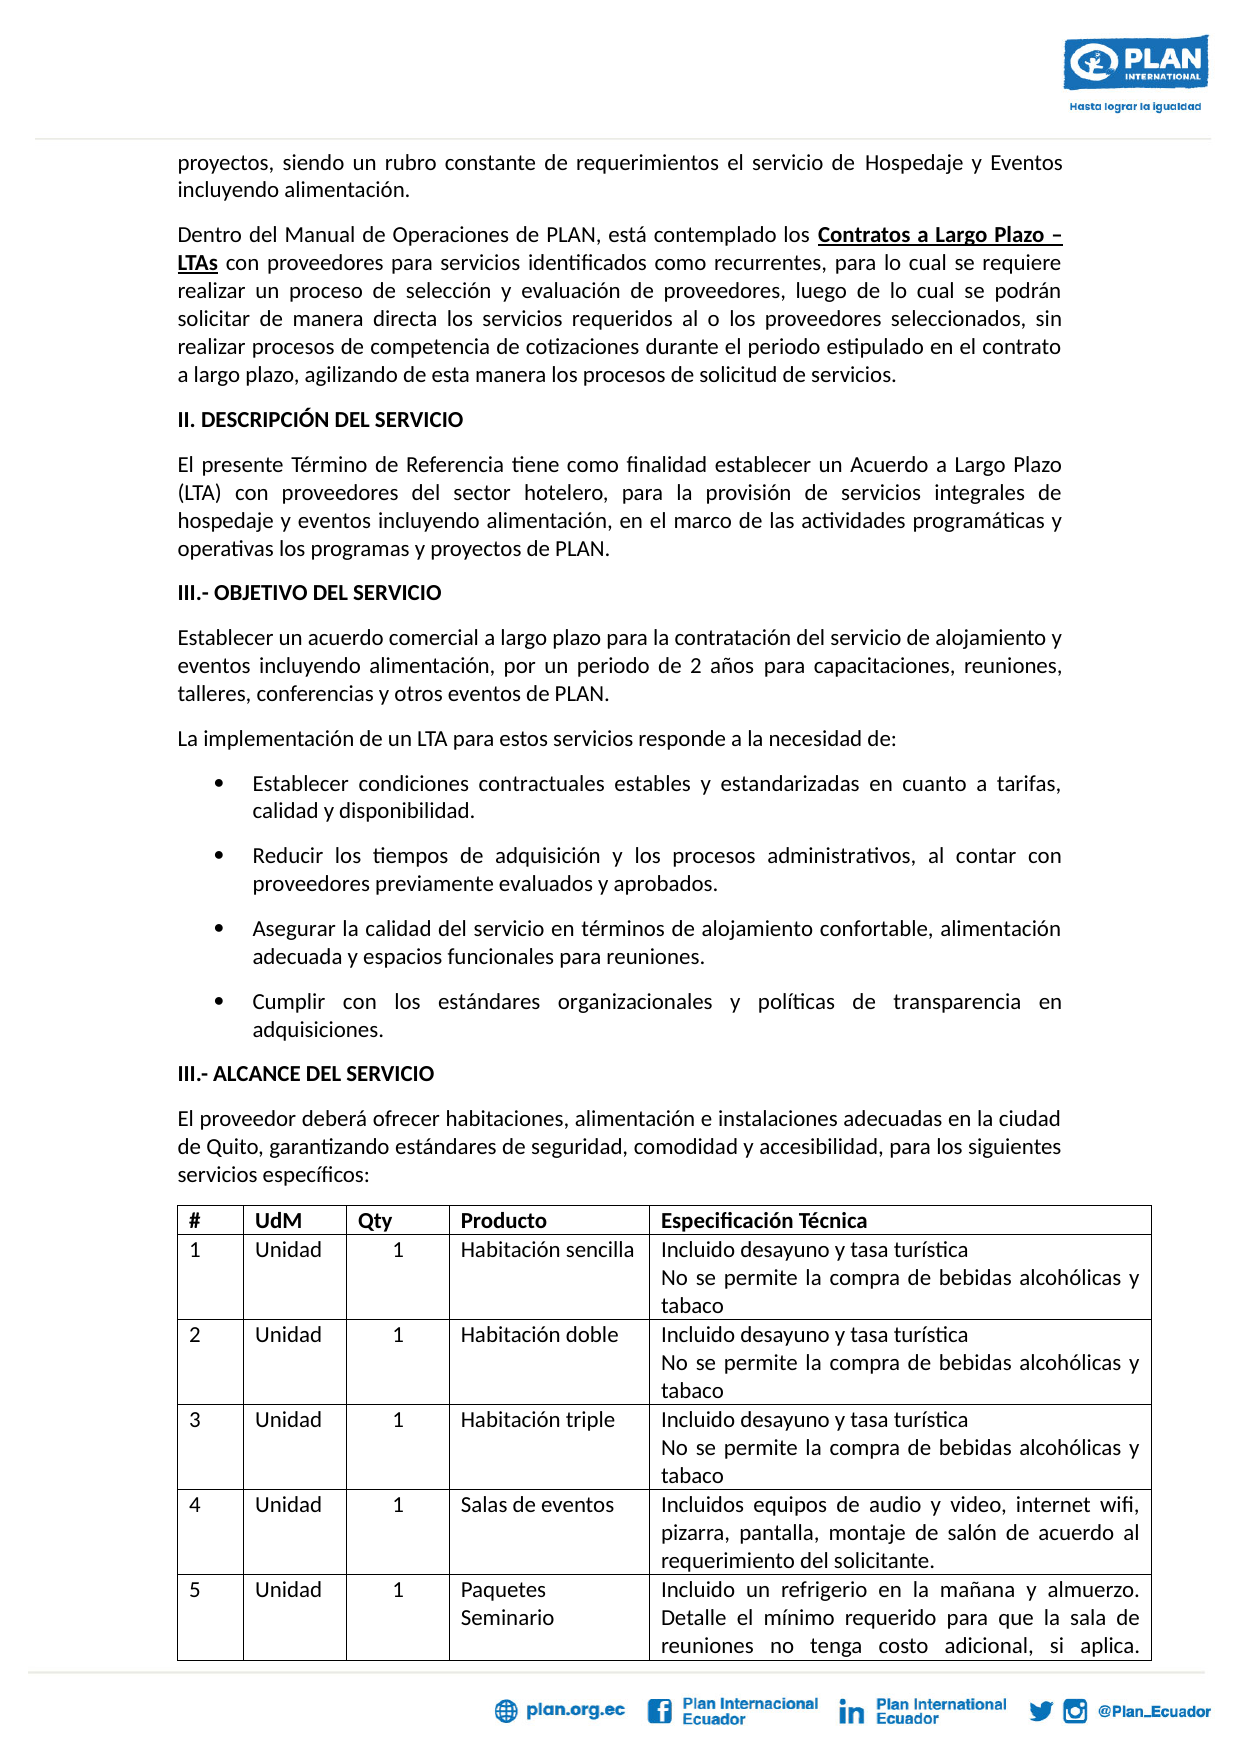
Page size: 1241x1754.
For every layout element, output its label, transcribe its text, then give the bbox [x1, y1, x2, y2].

table_cell Habitación sencilla [450, 1235, 649, 1319]
table_cell Incluidos equipos de audio y video, internet wifi, pizarra, pantalla, montaje de salón de acuerdo al requerimiento del solicitante. [650, 1490, 1151, 1574]
table_cell 1 [347, 1575, 449, 1659]
table_cell Incluido desayuno y tasa turística No se permite la compra de bebidas alcohólicas y tabaco [650, 1235, 1151, 1319]
list Establecer condiciones contractuales estables y estandarizadas en cuanto a tarifas, calidad y disponibilidad. [215, 769, 1063, 825]
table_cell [650, 1575, 1151, 1659]
table_cell Habitación doble [450, 1320, 649, 1404]
table_cell 2 [178, 1320, 243, 1404]
table_cell 4 [178, 1490, 243, 1574]
table_header Qty [347, 1206, 449, 1234]
table_cell 1 [347, 1235, 449, 1319]
text Establecer un acuerdo comercial a largo plazo para la contratación del servicio de alojamiento y eventos incluyendo alimentación, por un periodo de 2 años para capacitaciones, reuniones, talleres, conferencias y otros eventos de PLAN. [177, 623, 1063, 707]
table_header Especificación Técnica [650, 1206, 1151, 1234]
table_cell Unidad [244, 1405, 346, 1489]
table_cell 3 [178, 1405, 243, 1489]
table_cell 5 [178, 1575, 243, 1659]
picture [1, 0, 1241, 1753]
table_header UdM [244, 1206, 346, 1234]
table_cell Unidad [244, 1575, 346, 1659]
text El proveedor deberá ofrecer habitaciones, alimentación e instalaciones adecuadas en la ciudad de Quito, garantizando estándares de seguridad, comodidad y accesibilidad, para los siguientes servicios específicos: [177, 1104, 1063, 1188]
table_cell Incluido desayuno y tasa turística No se permite la compra de bebidas alcohólicas y tabaco [650, 1320, 1151, 1404]
table_cell Habitación triple [450, 1405, 649, 1489]
table_cell 1 [347, 1320, 449, 1404]
list Cumplir con los estándares organizacionales y políticas de transparencia en adquisiciones. [215, 987, 1063, 1043]
table_header # [178, 1206, 243, 1234]
text III.- ALCANCE DEL SERVICIO [177, 1059, 1063, 1087]
table_cell 1 [347, 1405, 449, 1489]
list Reducir los tiempos de adquisición y los procesos administrativos, al contar con proveedores previamente evaluados y aprobados. [215, 841, 1063, 897]
text El presente Término de Referencia tiene como finalidad establecer un Acuerdo a Largo Plazo (LTA) con proveedores del sector hotelero, para la provisión de servicios integrales de hospedaje y eventos incluyendo alimentación, en el marco de las actividades programáticas y operativas los programas y proyectos de PLAN. [177, 450, 1063, 562]
text Dentro del Manual de Operaciones de PLAN, está contemplado los Contratos a Largo Plazo – LTAs con proveedores para servicios identificados como recurrentes, para lo cual se requiere realizar un proceso de selección y evaluación de proveedores, luego de lo cual se podrán solicitar de manera directa los servicios requeridos al o los proveedores seleccionados, sin realizar procesos de competencia de cotizaciones durante el periodo estipulado en el contrato a largo plazo, agilizando de esta manera los procesos de solicitud de servicios. [177, 220, 1063, 388]
table_cell Unidad [244, 1320, 346, 1404]
table_cell Unidad [244, 1490, 346, 1574]
table_cell Unidad [244, 1235, 346, 1319]
text La implementación de un LTA para estos servicios responde a la necesidad de: [177, 724, 1063, 752]
list Asegurar la calidad del servicio en términos de alojamiento confortable, alimentación adecuada y espacios funcionales para reuniones. [215, 914, 1063, 970]
table_cell 1 [178, 1235, 243, 1319]
text III.- OBJETIVO DEL SERVICIO [177, 578, 1063, 607]
table_header Producto [450, 1206, 649, 1234]
list II. DESCRIPCIÓN DEL SERVICIO [177, 405, 1063, 433]
table_cell Salas de eventos [450, 1490, 649, 1574]
table_cell 1 [347, 1490, 449, 1574]
table_cell Incluido desayuno y tasa turística No se permite la compra de bebidas alcohólicas y tabaco [650, 1405, 1151, 1489]
table_cell Paquetes Seminario [450, 1575, 649, 1659]
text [177, 148, 1063, 204]
